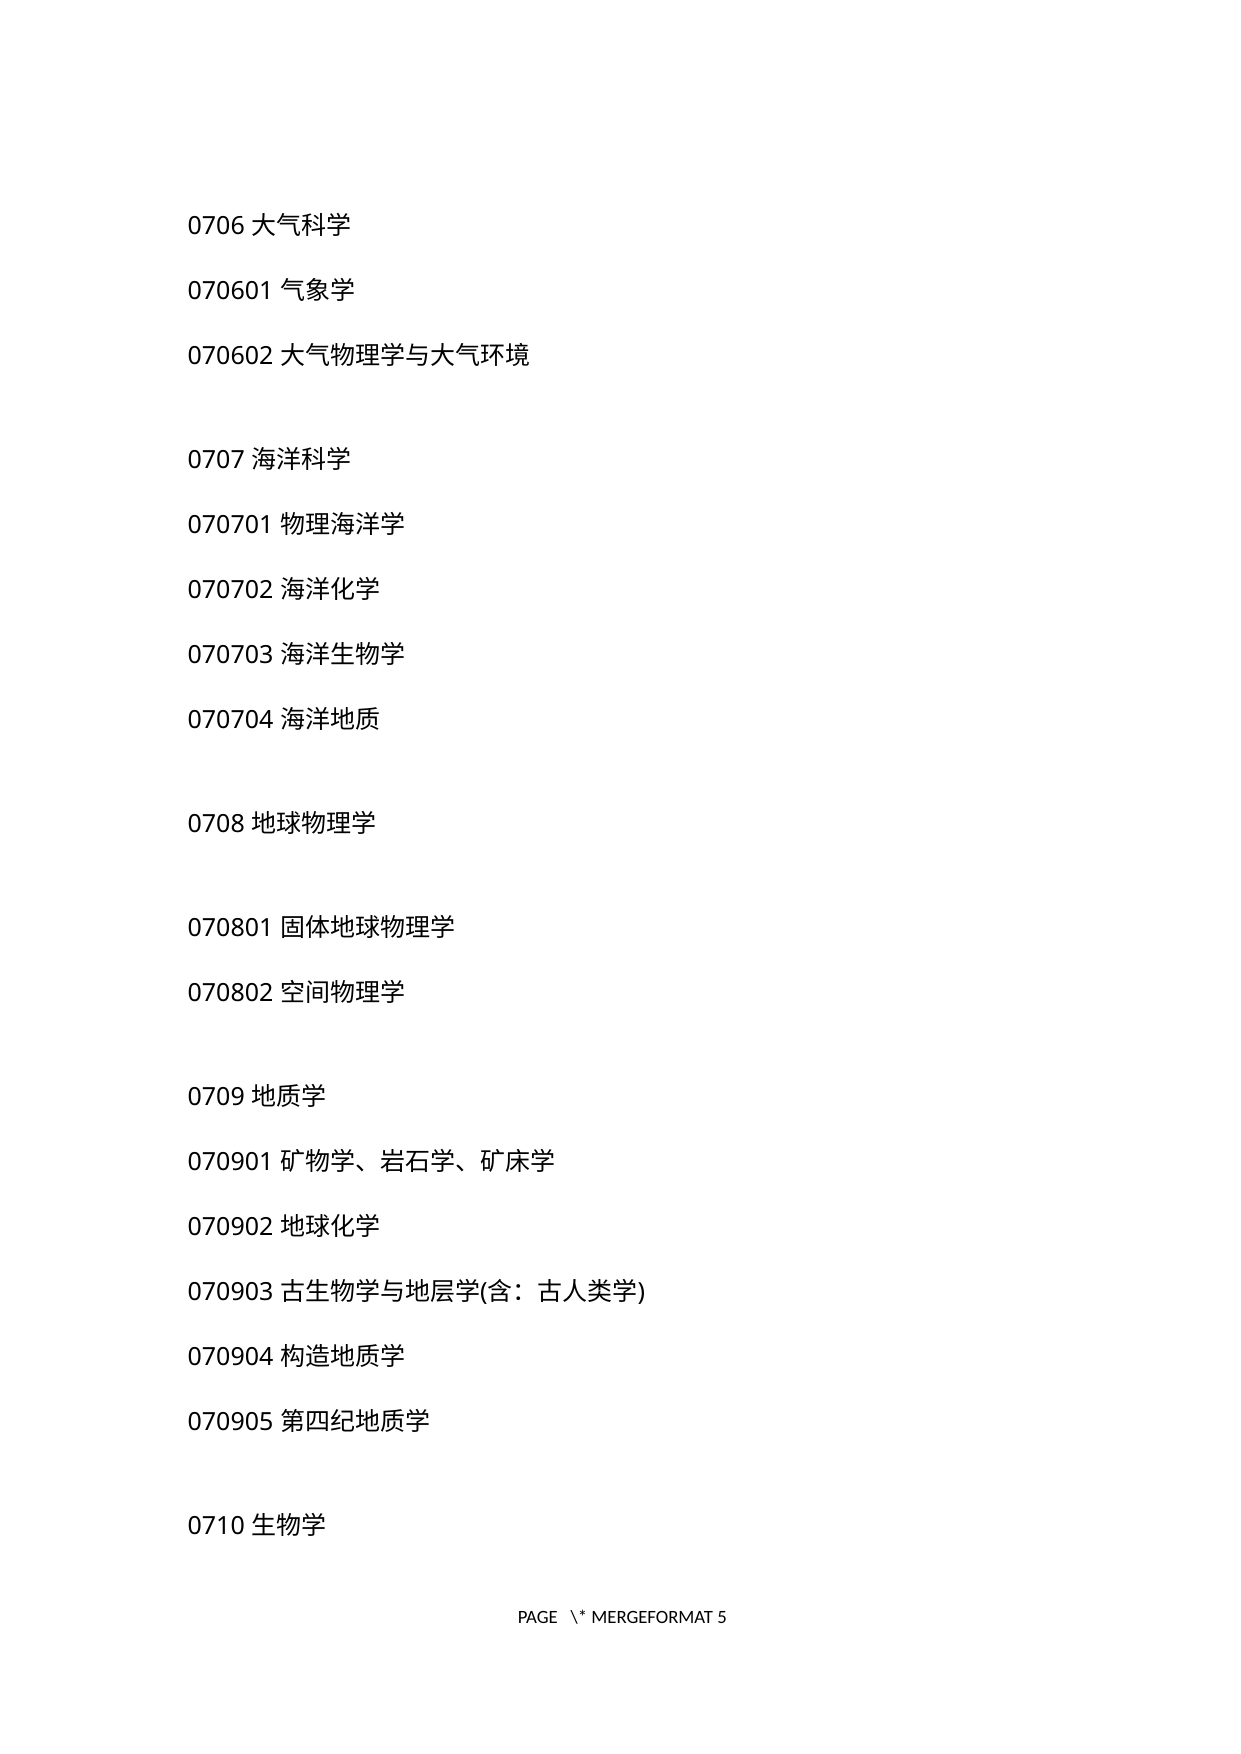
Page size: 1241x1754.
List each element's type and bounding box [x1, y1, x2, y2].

table_header [188, 162, 1053, 1556]
